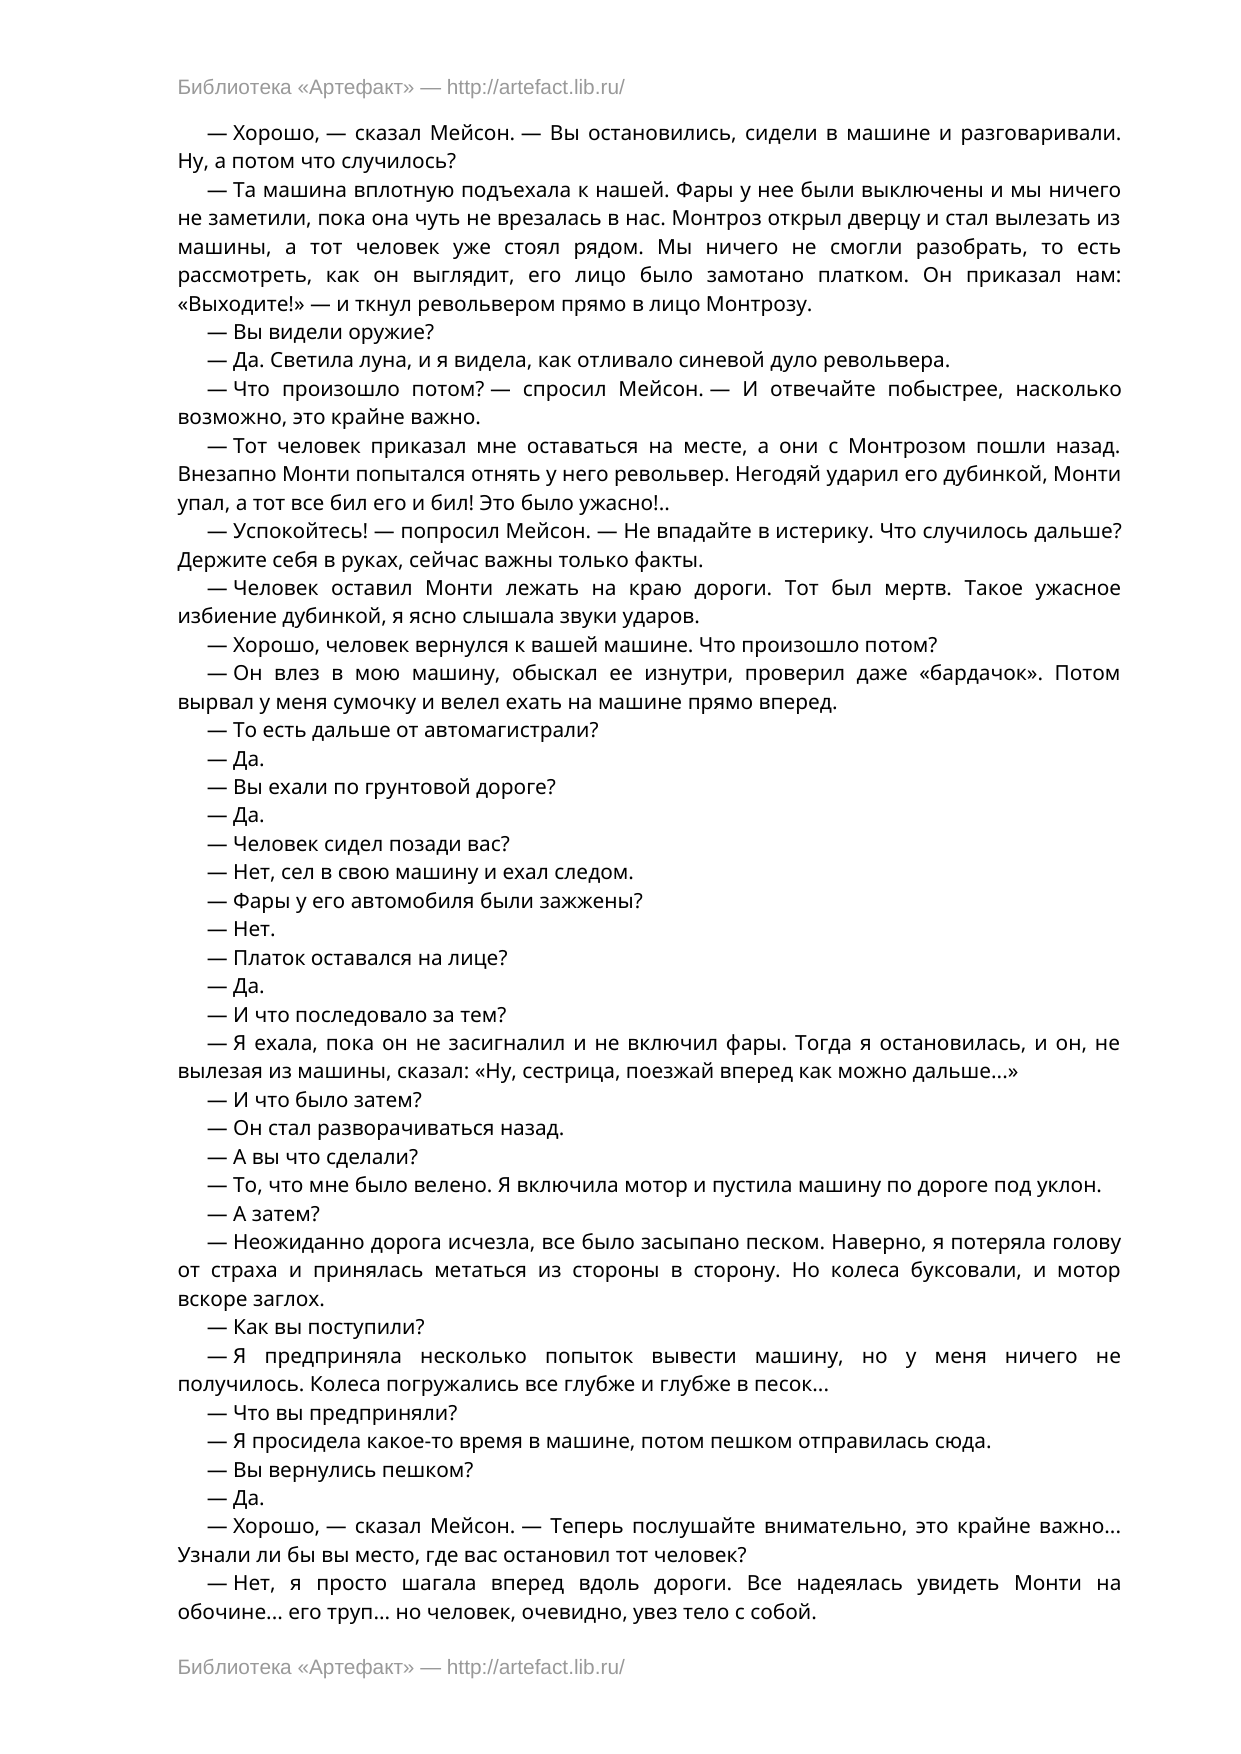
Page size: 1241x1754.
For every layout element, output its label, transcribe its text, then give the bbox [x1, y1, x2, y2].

text — Да. [177, 971, 1122, 1000]
text — Нет, я просто шагала вперед вдоль дороги. Все надеялась увидеть Монти на обочине... его труп... но человек, очевидно, увез тело с собой. [177, 1568, 1122, 1625]
text — Что вы предприняли? [177, 1398, 1122, 1426]
text — Вы вернулись пешком? [177, 1455, 1122, 1483]
text — Я просидела какое-то время в машине, потом пешком отправилась сюда. [177, 1426, 1122, 1455]
text — Неожиданно дорога исчезла, все было засыпано песком. Наверно, я потеряла голову от страха и принялась метаться из стороны в сторону. Но колеса буксовали, и мотор вскоре заглох. [177, 1227, 1122, 1312]
text — Платок оставался на лице? [177, 943, 1122, 971]
text — Он стал разворачиваться назад. [177, 1113, 1122, 1142]
text — Вы ехали по грунтовой дороге? [177, 772, 1122, 801]
text — Да. [177, 801, 1122, 829]
text — Да. [177, 1483, 1122, 1512]
text — А вы что сделали? [177, 1142, 1122, 1170]
text — И что было затем? [177, 1085, 1122, 1113]
text — Он влез в мою машину, обыскал ее изнутри, проверил даже «бардачок». Потом вырвал у меня сумочку и велел ехать на машине прямо вперед. [177, 658, 1122, 715]
text — Человек сидел позади вас? [177, 829, 1122, 857]
text — Я ехала, пока он не засигналил и не включил фары. Тогда я остановилась, и он, не вылезая из машины, сказал: «Ну, сестрица, поезжай вперед как можно дальше...» [177, 1028, 1122, 1085]
text — Хорошо, — сказал Мейсон. — Теперь послушайте внимательно, это крайне важно... Узнали ли бы вы место, где вас остановил тот человек? [177, 1512, 1122, 1568]
text — То есть дальше от автомагистрали? [177, 715, 1122, 744]
text — Нет, сел в свою машину и ехал следом. [177, 857, 1122, 886]
text — А затем? [177, 1199, 1122, 1227]
text — Я предприняла несколько попыток вывести машину, но у меня ничего не получилось. Колеса погружались все глубже и глубже в песок... [177, 1341, 1122, 1398]
text — Фары у его автомобиля были зажжены? [177, 886, 1122, 914]
text — И что последовало за тем? [177, 1000, 1122, 1028]
text — Что произошло потом? — спросил Мейсон. — И отвечайте побыстрее, насколько возможно, это крайне важно. [177, 374, 1122, 431]
text — Да. Светила луна, и я видела, как отливало синевой дуло револьвера. [177, 346, 1122, 374]
text — То, что мне было велено. Я включила мотор и пустила машину по дороге под уклон. [177, 1170, 1122, 1199]
text — Человек оставил Монти лежать на краю дороги. Тот был мертв. Такое ужасное избиение дубинкой, я ясно слышала звуки ударов. [177, 573, 1122, 630]
text — Хорошо, — сказал Мейсон. — Вы остановились, сидели в машине и разговаривали. Ну, а потом что случилось? [177, 118, 1122, 175]
text — Да. [177, 744, 1122, 772]
text — Как вы поступили? [177, 1312, 1122, 1341]
text — Нет. [177, 914, 1122, 943]
text — Тот человек приказал мне оставаться на месте, а они с Монтрозом пошли назад. Внезапно Монти попытался отнять у него револьвер. Негодяй ударил его дубинкой, Монти упал, а тот все бил его и бил! Это было ужасно!.. [177, 431, 1122, 516]
text — Хорошо, человек вернулся к вашей машине. Что произошло потом? [177, 630, 1122, 658]
text — Вы видели оружие? [177, 317, 1122, 346]
text — Та машина вплотную подъехала к нашей. Фары у нее были выключены и мы ничего не заметили, пока она чуть не врезалась в нас. Монтроз открыл дверцу и стал вылезать из машины, а тот человек уже стоял рядом. Мы ничего не смогли разобрать, то есть рассмотреть, как он выглядит, его лицо было замотано платком. Он приказал нам: «Выходите!» — и ткнул револьвером прямо в лицо Монтрозу. [177, 175, 1122, 317]
text — Успокойтесь! — попросил Мейсон. — Не впадайте в истерику. Что случилось дальше? Держите себя в руках, сейчас важны только факты. [177, 516, 1122, 573]
